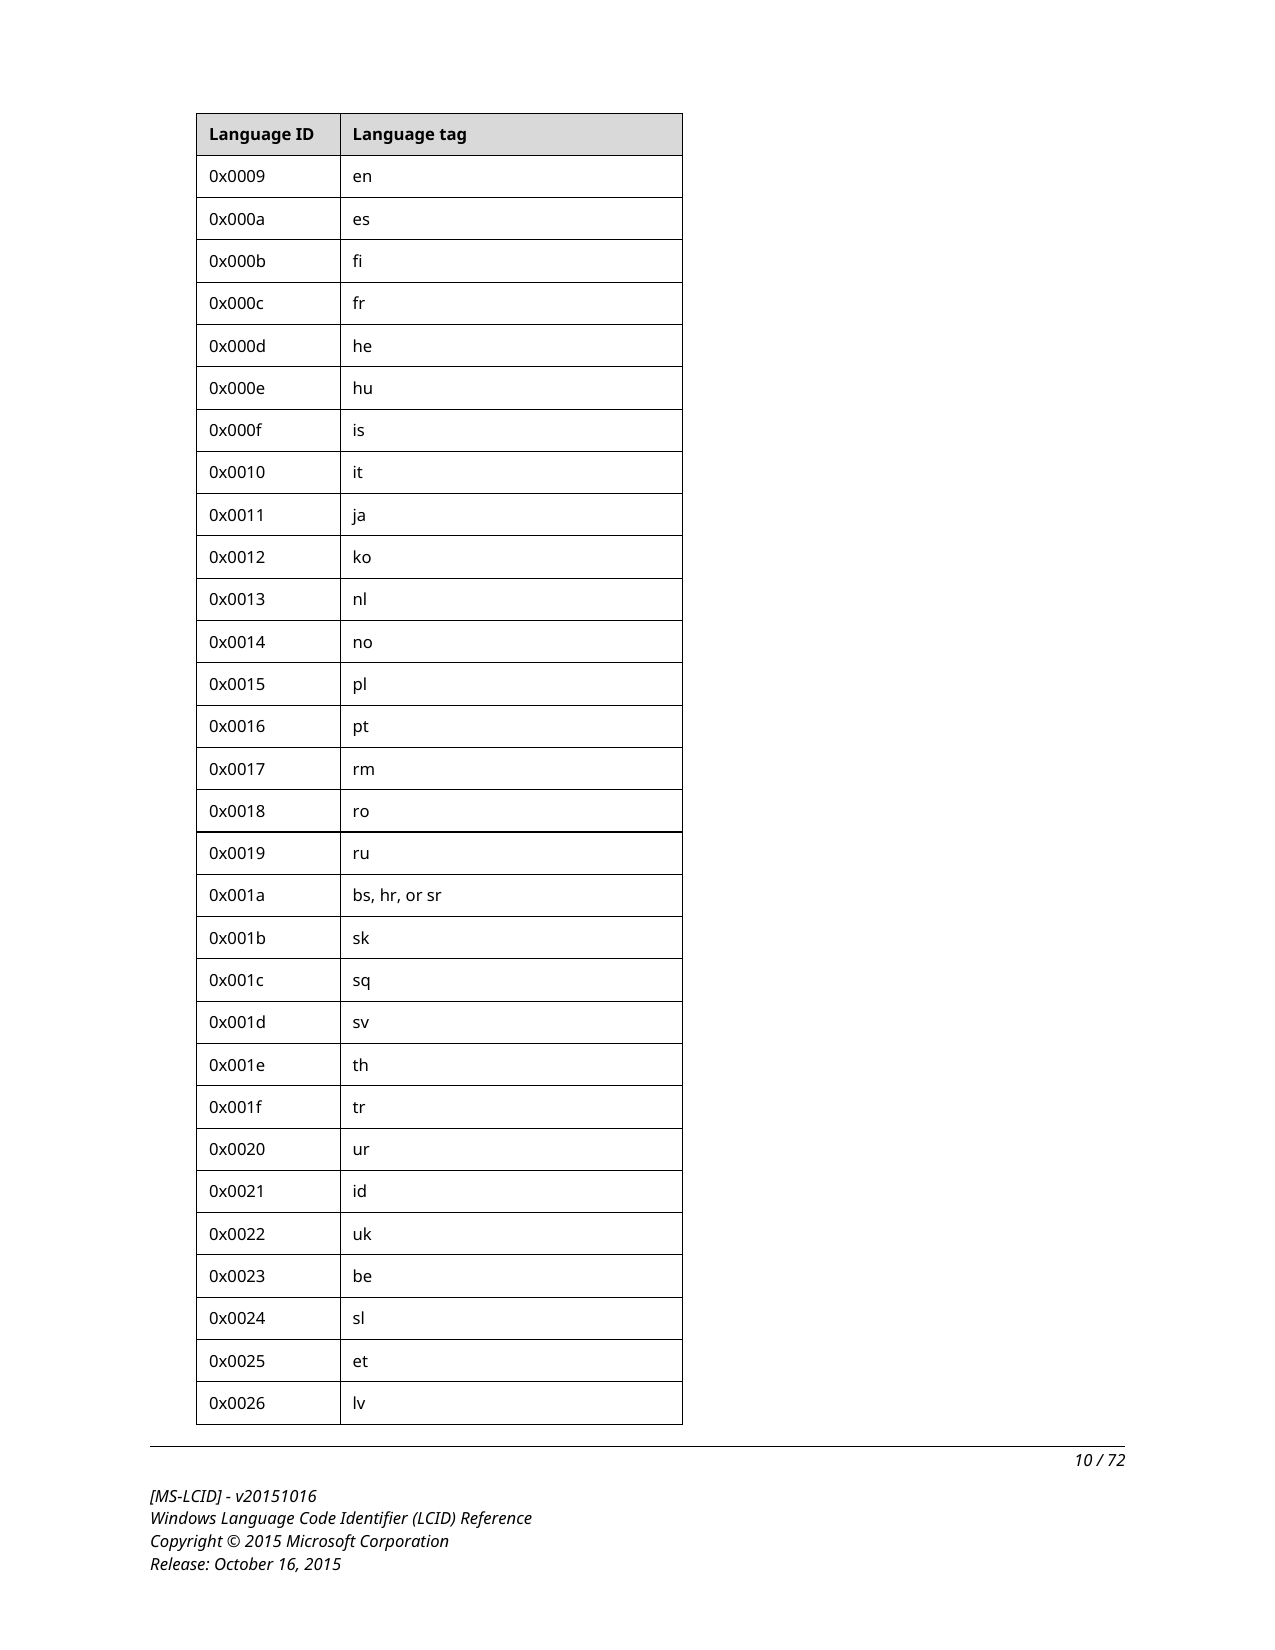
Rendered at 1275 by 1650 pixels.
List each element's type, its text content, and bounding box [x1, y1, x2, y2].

table_cell nl [341, 579, 682, 620]
table_cell th [341, 1044, 682, 1085]
table_cell sq [341, 959, 682, 1001]
table_cell 0x001f [197, 1086, 340, 1127]
table_cell 0x0013 [197, 579, 340, 620]
table_cell pl [341, 663, 682, 704]
table_cell 0x0017 [197, 748, 340, 789]
table_cell 0x001a [197, 875, 340, 916]
table_cell et [341, 1340, 682, 1381]
table_cell pt [341, 706, 682, 747]
table_cell 0x0020 [197, 1129, 340, 1170]
table_cell id [341, 1171, 682, 1212]
table_cell 0x0012 [197, 536, 340, 578]
table_cell es [341, 198, 682, 239]
table_cell sv [341, 1002, 682, 1043]
table_cell sk [341, 917, 682, 958]
table_cell en [341, 156, 682, 197]
table_cell 0x001c [197, 959, 340, 1001]
table_cell ur [341, 1129, 682, 1170]
table_header Language ID [197, 114, 340, 155]
table_cell no [341, 621, 682, 662]
table_cell rm [341, 748, 682, 789]
table_cell lv [341, 1382, 682, 1423]
table_cell 0x000e [197, 367, 340, 408]
table_cell 0x000f [197, 410, 340, 451]
table_cell fi [341, 240, 682, 282]
table_cell 0x0018 [197, 790, 340, 831]
table_cell uk [341, 1213, 682, 1254]
table_cell 0x0021 [197, 1171, 340, 1212]
table_cell fr [341, 283, 682, 324]
table_cell 0x000d [197, 325, 340, 366]
table_cell 0x0015 [197, 663, 340, 704]
table_cell 0x0026 [197, 1382, 340, 1423]
table_cell ko [341, 536, 682, 578]
table_cell 0x0010 [197, 452, 340, 493]
table_cell ja [341, 494, 682, 535]
table_cell tr [341, 1086, 682, 1127]
table_cell 0x0024 [197, 1298, 340, 1339]
table_cell ru [341, 833, 682, 874]
table_cell bs, hr, or sr [341, 875, 682, 916]
table_header Language tag [341, 114, 682, 155]
table_cell 0x0019 [197, 833, 340, 874]
table_cell 0x0011 [197, 494, 340, 535]
table_cell is [341, 410, 682, 451]
table_cell 0x000a [197, 198, 340, 239]
table_cell 0x0025 [197, 1340, 340, 1381]
table_cell 0x0016 [197, 706, 340, 747]
table_cell 0x000b [197, 240, 340, 282]
table_cell ro [341, 790, 682, 831]
table_cell 0x0022 [197, 1213, 340, 1254]
table_cell be [341, 1255, 682, 1297]
table_cell 0x001b [197, 917, 340, 958]
table_cell sl [341, 1298, 682, 1339]
table_cell hu [341, 367, 682, 408]
table_cell 0x0023 [197, 1255, 340, 1297]
table_cell it [341, 452, 682, 493]
table_cell 0x0009 [197, 156, 340, 197]
table_cell 0x0014 [197, 621, 340, 662]
table_cell he [341, 325, 682, 366]
table_cell 0x001e [197, 1044, 340, 1085]
table_cell 0x001d [197, 1002, 340, 1043]
table_cell 0x000c [197, 283, 340, 324]
